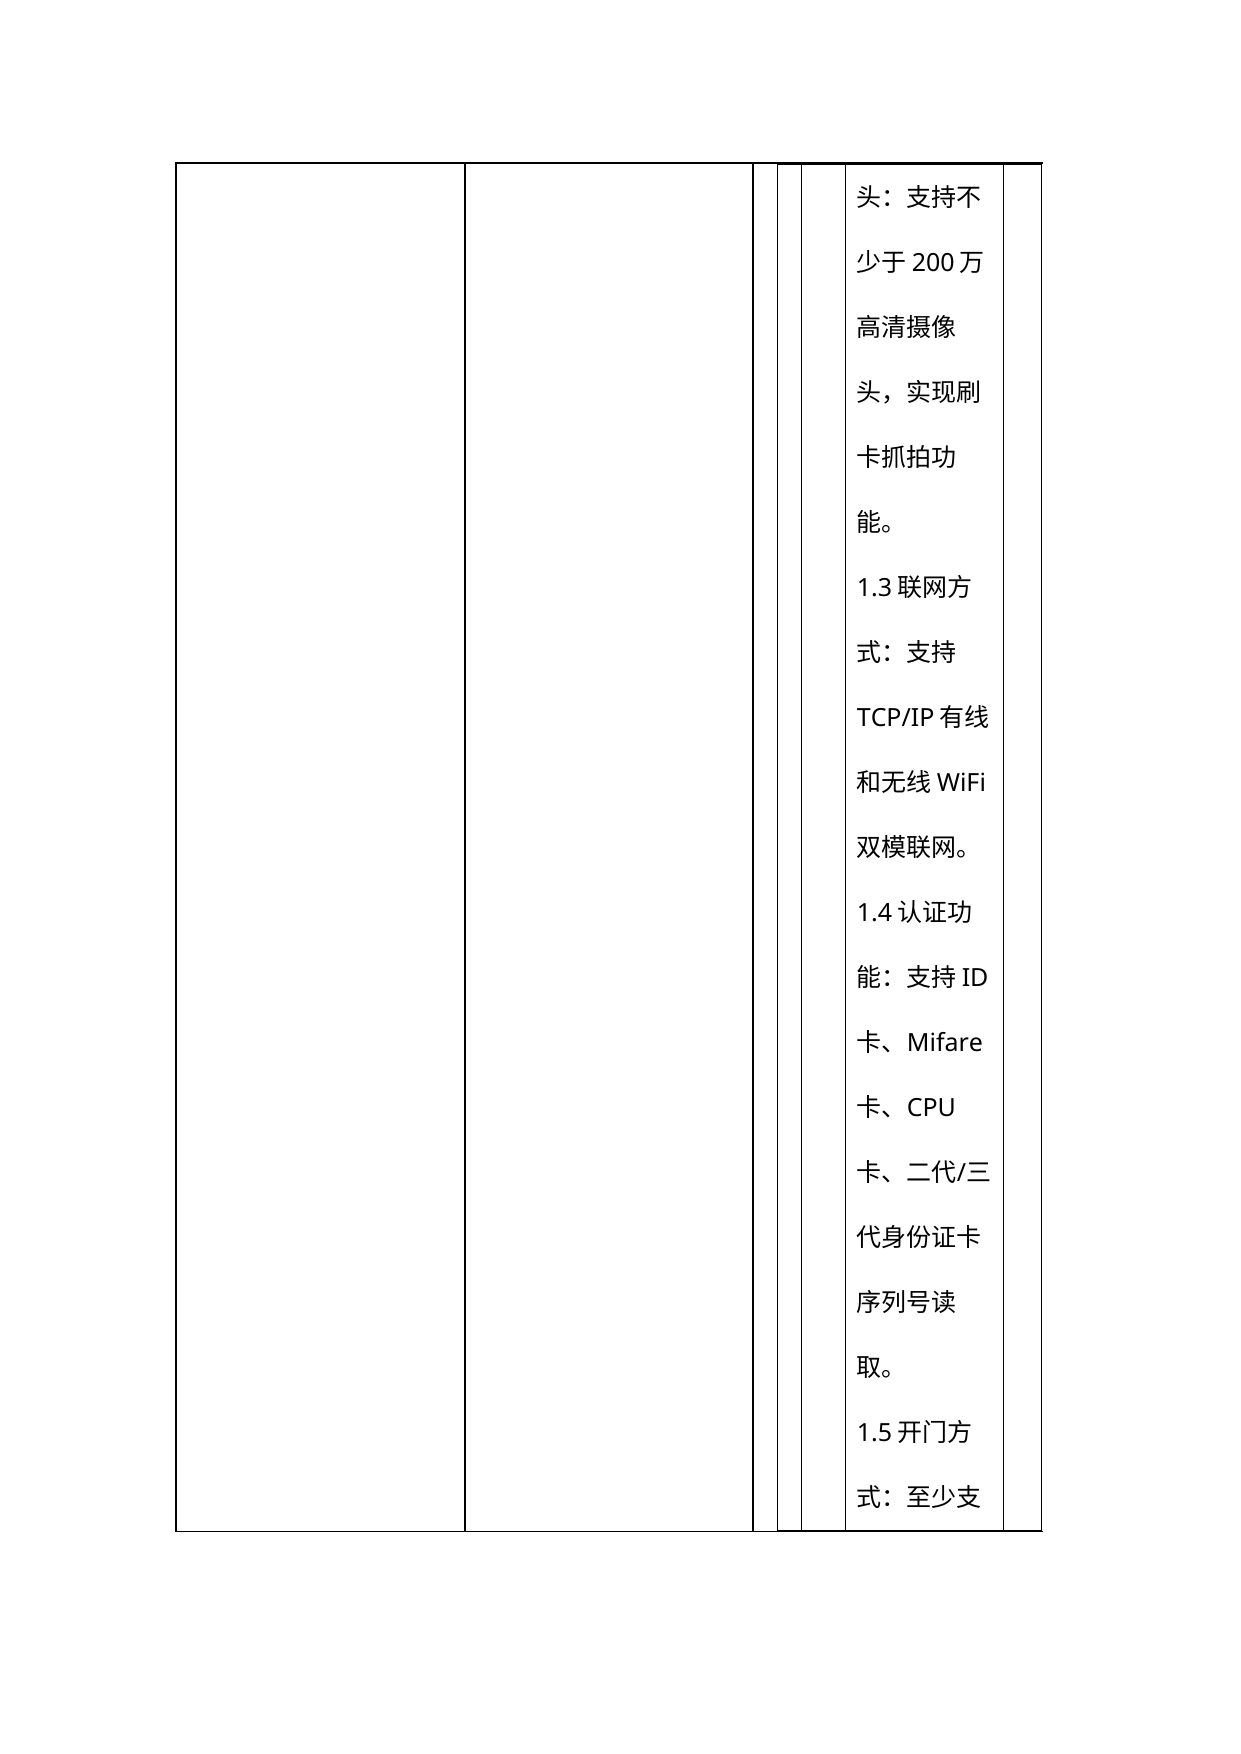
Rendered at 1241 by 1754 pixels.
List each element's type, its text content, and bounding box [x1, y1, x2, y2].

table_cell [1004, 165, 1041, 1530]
table_cell 1 [177, 164, 464, 1531]
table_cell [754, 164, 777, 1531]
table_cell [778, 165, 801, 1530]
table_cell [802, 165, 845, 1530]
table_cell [846, 165, 1003, 1530]
table_cell [466, 164, 752, 1531]
